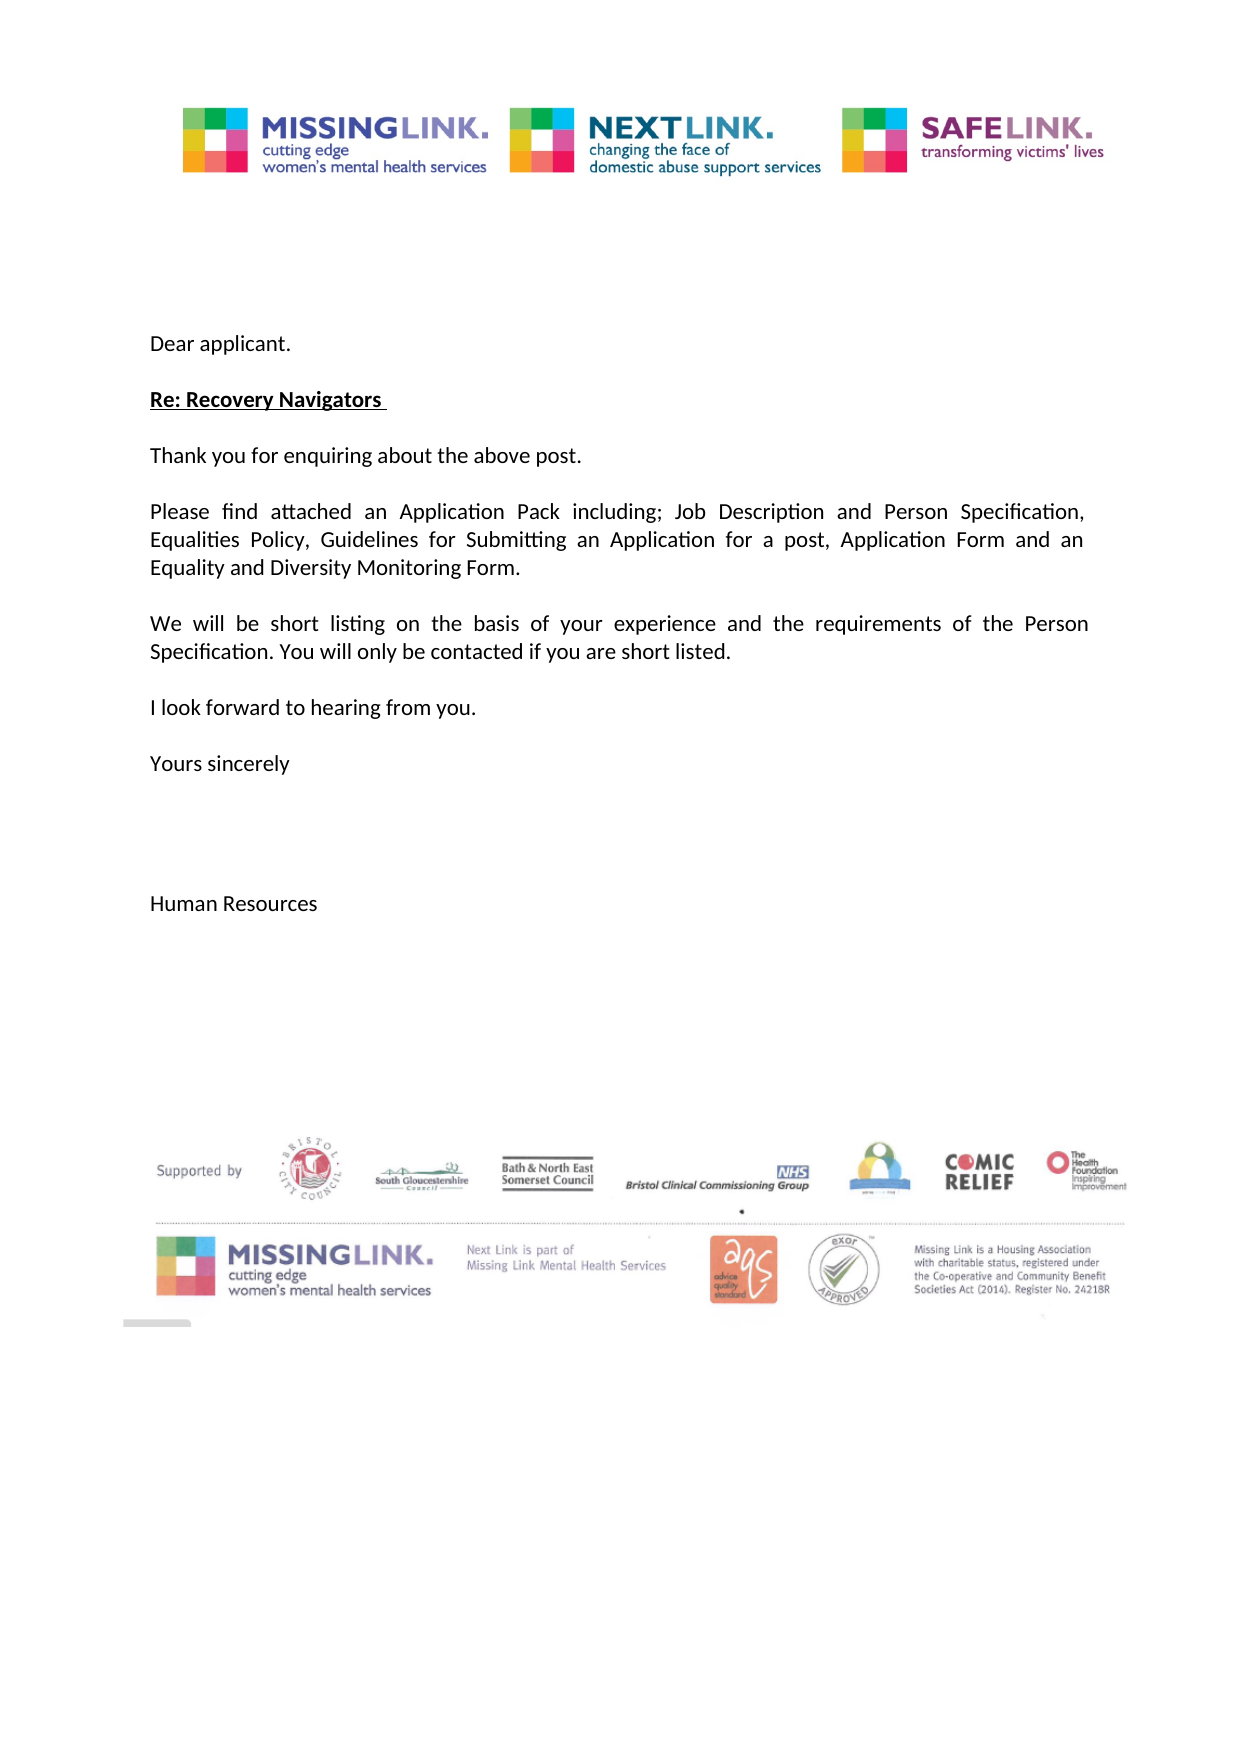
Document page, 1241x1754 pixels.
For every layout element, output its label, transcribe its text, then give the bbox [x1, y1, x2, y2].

text I look forward to hearing from you. [150, 693, 1090, 721]
text Yours sincerely [150, 749, 1090, 777]
text Thank you for enquiring about the above post. [150, 441, 1090, 469]
text Re: Recovery Navigators [150, 385, 1090, 413]
text Please find attached an Application Pack including; Job Description and Person Specification, Equalities Policy, Guidelines for Submitting an Application for a post, Application Form and an Equality and Diversity Monitoring Form. [150, 497, 1086, 581]
picture [150, 73, 1136, 207]
text Dear applicant. [150, 329, 1090, 357]
picture [123, 1123, 1161, 1327]
text Human Resources [150, 889, 1090, 917]
text We will be short listing on the basis of your experience and the requirements of the Person Specification. You will only be contacted if you are short listed. [150, 609, 1090, 665]
